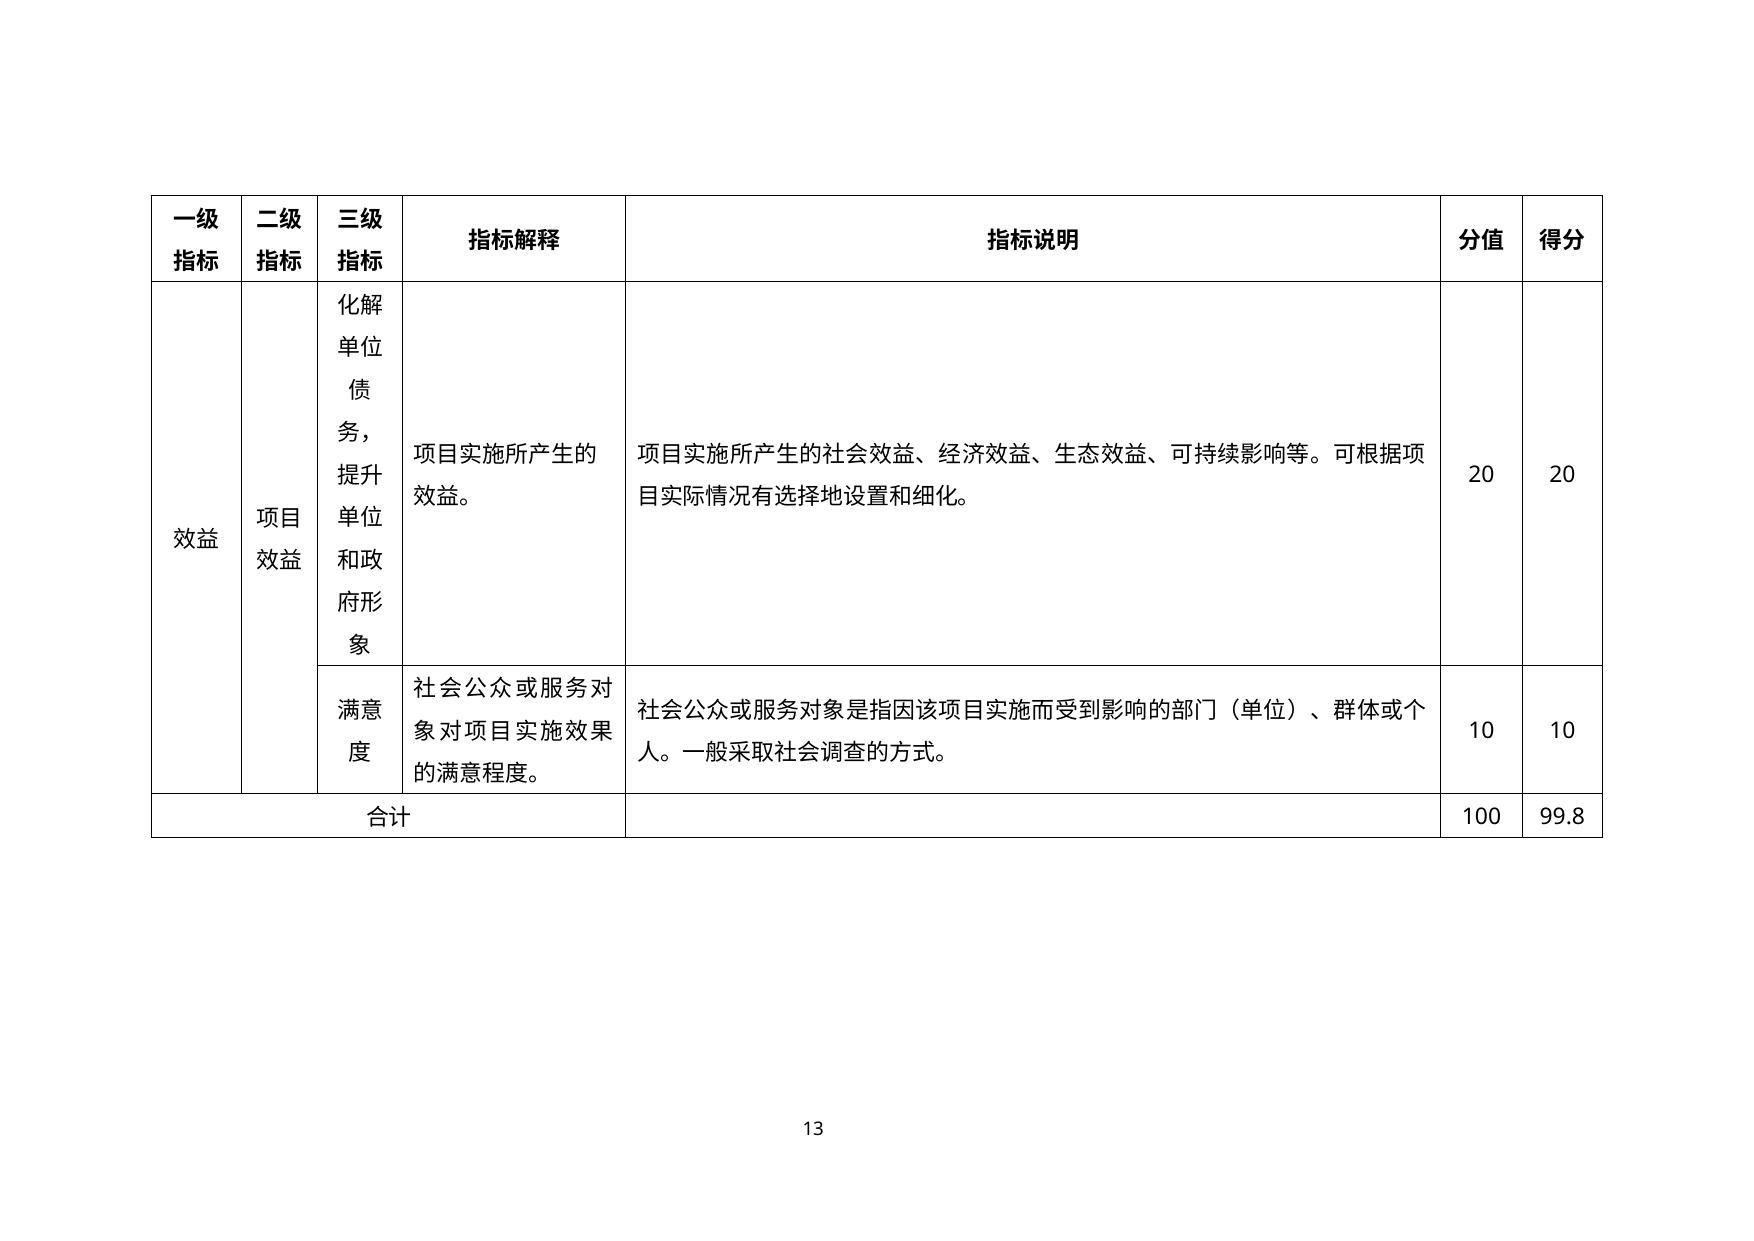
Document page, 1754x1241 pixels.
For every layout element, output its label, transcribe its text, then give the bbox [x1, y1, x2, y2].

table_header 二级指标 [242, 196, 317, 281]
table_cell [626, 794, 1440, 837]
table_header 得分 [1523, 196, 1602, 281]
table_header 三级指标 [318, 196, 402, 281]
table_cell 合计 [152, 794, 625, 837]
table_cell 项目实施所产生的社会效益、经济效益、生态效益、可持续影响等。可根据项目实际情况有选择地设置和细化。 [626, 282, 1440, 665]
table_header 分值 [1441, 196, 1522, 281]
table_cell 效益 [152, 282, 241, 793]
table_cell 20 [1441, 282, 1522, 665]
table_cell 项目效益 [242, 282, 317, 793]
table_cell 化解单位债务，提升单位和政府形象 [318, 282, 402, 665]
table_header 指标解释 [403, 196, 625, 281]
table_header 指标说明 [626, 196, 1440, 281]
table_cell 10 [1523, 666, 1602, 793]
table_cell 项目实施所产生的效益。 [403, 282, 625, 665]
table_cell 社会公众或服务对象对项目实施效果的满意程度。 [403, 666, 625, 793]
table_cell 10 [1441, 666, 1522, 793]
table_cell 100 [1441, 794, 1522, 837]
table_cell 满意度 [318, 666, 402, 793]
table_cell 20 [1523, 282, 1602, 665]
table_cell 社会公众或服务对象是指因该项目实施而受到影响的部门（单位）、群体或个人。一般采取社会调查的方式。 [626, 666, 1440, 793]
table_cell 99.8 [1523, 794, 1602, 837]
table_header 一级指标 [152, 196, 241, 281]
